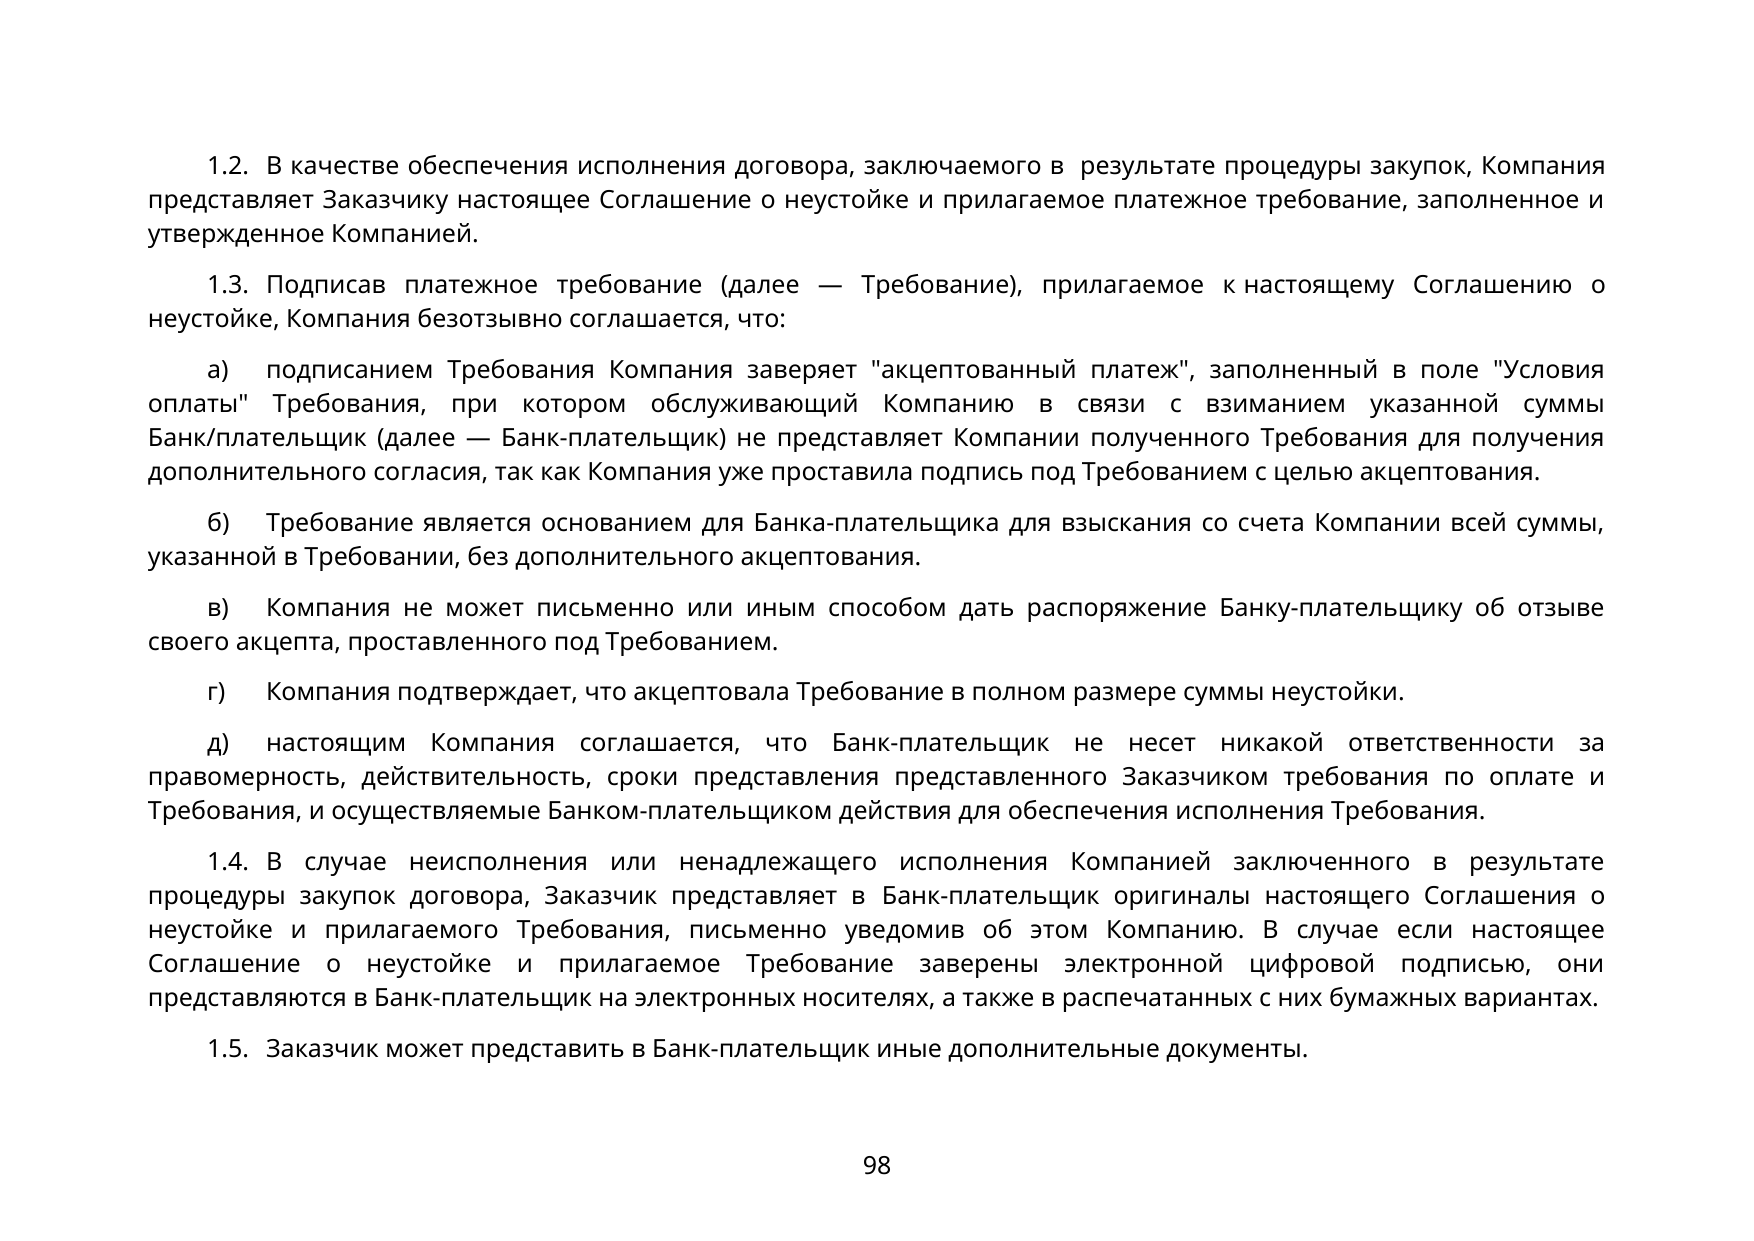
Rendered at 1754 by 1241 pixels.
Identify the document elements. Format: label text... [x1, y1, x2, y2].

text д) настоящим Компания соглашается, что Банк-плательщик не несет никакой ответственности за правомерность, действительность, сроки представления представленного Заказчиком требования по оплате и Требования, и осуществляемые Банком-плательщиком действия для обеспечения исполнения Требования. [148, 725, 1606, 827]
text 1.5. Заказчик может представить в Банк-плательщик иные дополнительные документы. [148, 1031, 1606, 1065]
text г) Компания подтверждает, что акцептовала Требование в полном размере суммы неустойки. [148, 674, 1606, 708]
text б) Требование является основанием для Банка-плательщика для взыскания со счета Компании всей суммы, указанной в Требовании, без дополнительного акцептования. [148, 504, 1606, 573]
text 1.3. Подписав платежное требование (далее — Требование), прилагаемое к настоящему Соглашению о неустойке, Компания безотзывно соглашается, что: [148, 267, 1606, 335]
text 1.2. В качестве обеспечения исполнения договора, заключаемого в результате процедуры закупок, Компания представляет Заказчику настоящее Соглашение о неустойке и прилагаемое платежное требование, заполненное и утвержденное Компанией. [148, 148, 1606, 250]
text а) подписанием Требования Компания заверяет "акцептованный платеж", заполненный в поле "Условия оплаты" Требования, при котором обслуживающий Компанию в связи с взиманием указанной суммы Банк/плательщик (далее — Банк-плательщик) не представляет Компании полученного Требования для получения дополнительного согласия, так как Компания уже проставила подпись под Требованием с целью акцептования. [148, 352, 1606, 488]
text 1.4. В случае неисполнения или ненадлежащего исполнения Компанией заключенного в результате процедуры закупок договора, Заказчик представляет в Банк-плательщик оригиналы настоящего Соглашения о неустойке и прилагаемого Требования, письменно уведомив об этом Компанию. В случае если настоящее Соглашение о неустойке и прилагаемое Требование заверены электронной цифровой подписью, они представляются в Банк-плательщик на электронных носителях, а также в распечатанных с них бумажных вариантах. [148, 844, 1606, 1014]
text в) Компания не может письменно или иным способом дать распоряжение Банку-плательщику об отзыве своего акцепта, проставленного под Требованием. [148, 589, 1606, 657]
